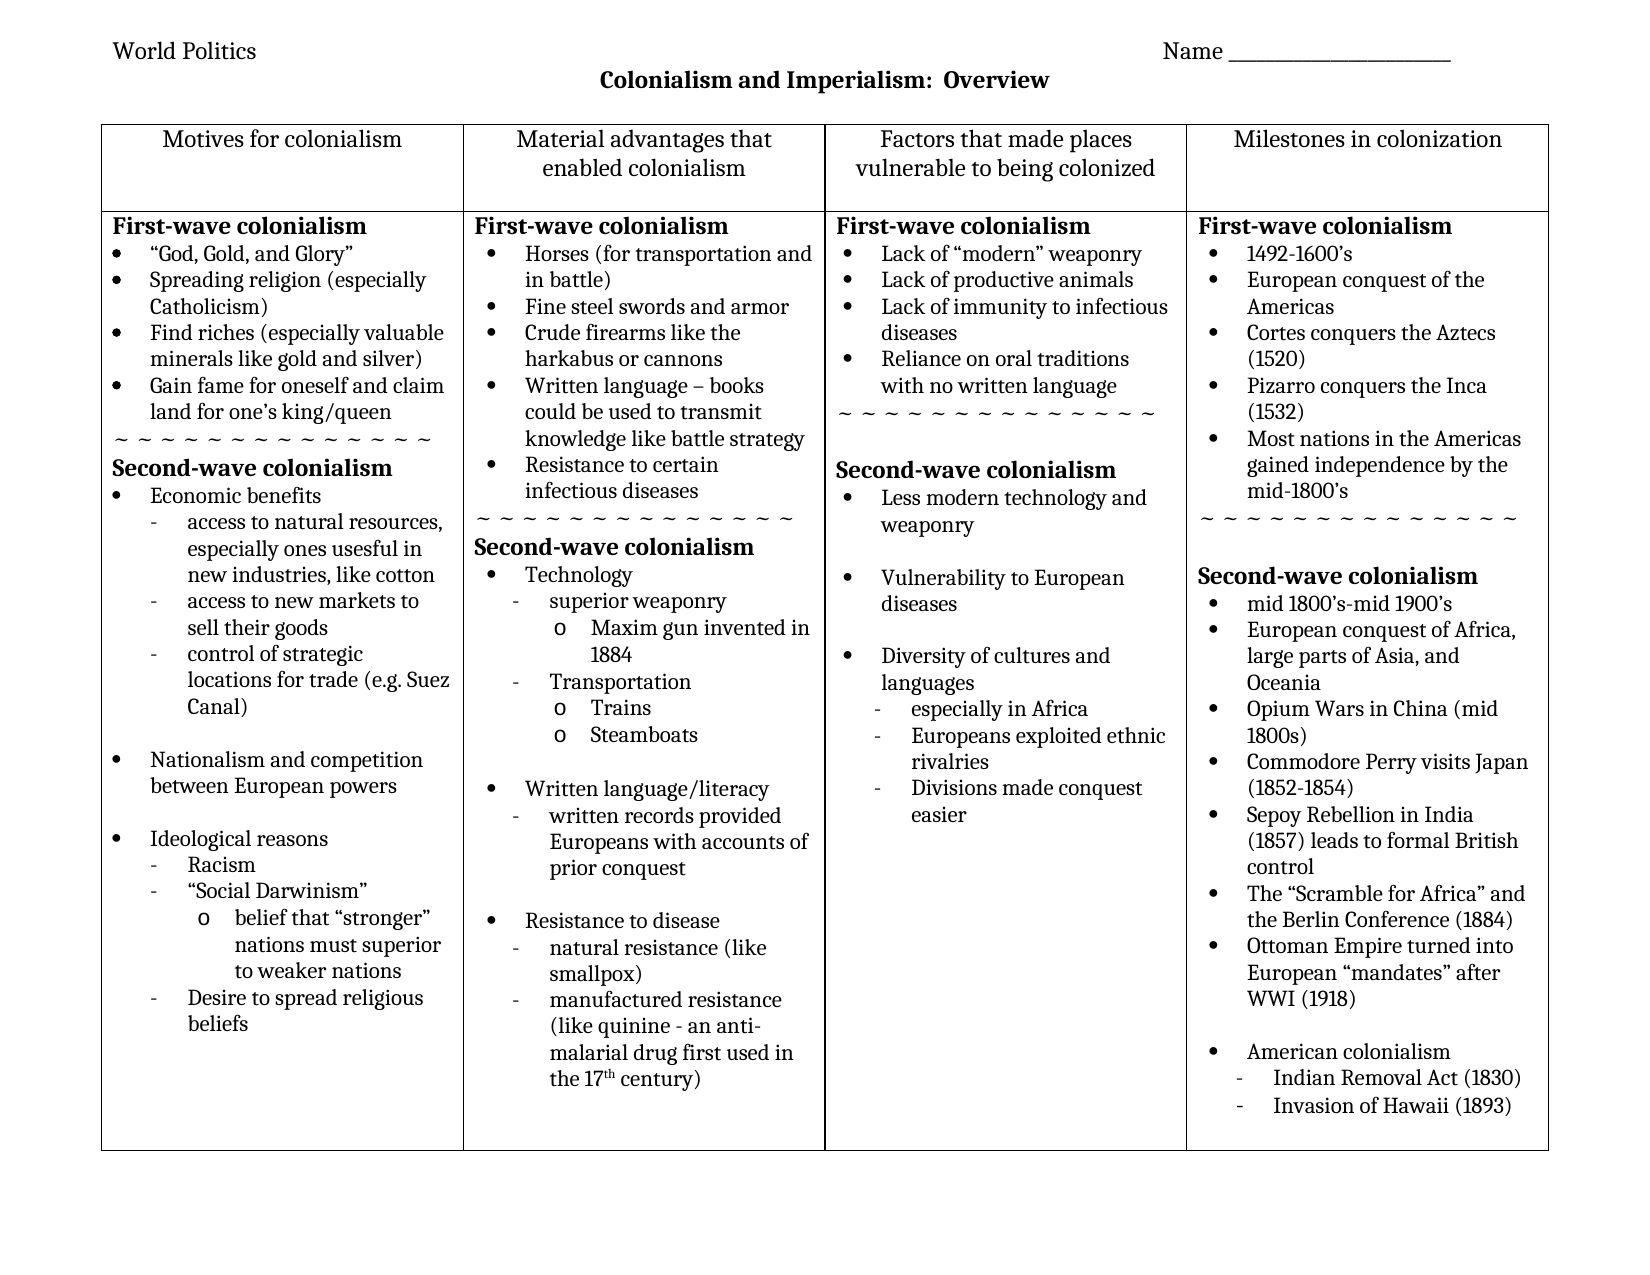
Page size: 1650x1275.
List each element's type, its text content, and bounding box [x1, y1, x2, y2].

table_header Material advantages that enabled colonialism [464, 125, 824, 211]
table_cell First-wave colonialism Lack of “modern” weaponry Lack of productive animals Lack of immunity to infectious diseases Reliance on oral traditions with no written language ~ ~ ~ ~ ~ ~ ~ ~ ~ ~ ~ ~ ~ ~ Second-wave colonialism Less modern technology and weaponry Vulnerability to European diseases Diversity of cultures and languages especially in Africa Europeans exploited ethnic rivalries Divisions made conquest easier [826, 212, 1186, 1150]
table_cell First-wave colonialism “God, Gold, and Glory” Spreading religion (especially Catholicism) Find riches (especially valuable minerals like gold and silver) Gain fame for oneself and claim land for one’s king/queen ~ ~ ~ ~ ~ ~ ~ ~ ~ ~ ~ ~ ~ ~ Second-wave colonialism Economic benefits access to natural resources, especially ones usesful in new industries, like cotton access to new markets to sell their goods control of strategic locations for trade (e.g. Suez Canal) Nationalism and competition between European powers Ideological reasons Racism “Social Darwinism” belief that “stronger” nations must superior to weaker nations Desire to spread religious beliefs [102, 212, 463, 1150]
text World Politics Name ________________________ [112, 37, 1537, 66]
table_cell First-wave colonialism Horses (for transportation and in battle) Fine steel swords and armor Crude firearms like the harkabus or cannons Written language – books could be used to transmit knowledge like battle strategy Resistance to certain infectious diseases ~ ~ ~ ~ ~ ~ ~ ~ ~ ~ ~ ~ ~ ~ Second-wave colonialism Technology superior weaponry Maxim gun invented in 1884 Transportation Trains Steamboats Written language/literacy written records provided Europeans with accounts of prior conquest Resistance to disease natural resistance (like smallpox) manufactured resistance (like quinine - an anti-malarial drug first used in the 17th century) [464, 212, 824, 1150]
table_header Milestones in colonization [1187, 125, 1548, 211]
table_header Factors that made places vulnerable to being colonized [826, 125, 1186, 211]
table_cell First-wave colonialism 1492-1600’s European conquest of the Americas Cortes conquers the Aztecs (1520) Pizarro conquers the Inca (1532) Most nations in the Americas gained independence by the mid-1800’s ~ ~ ~ ~ ~ ~ ~ ~ ~ ~ ~ ~ ~ ~ Second-wave colonialism mid 1800’s-mid 1900’s European conquest of Africa, large parts of Asia, and Oceania Opium Wars in China (mid 1800s) Commodore Perry visits Japan (1852-1854) Sepoy Rebellion in India (1857) leads to formal British control The “Scramble for Africa” and the Berlin Conference (1884) Ottoman Empire turned into European “mandates” after WWI (1918) American colonialism Indian Removal Act (1830) Invasion of Hawaii (1893) [1187, 212, 1548, 1150]
table_header Motives for colonialism [102, 125, 463, 211]
text Colonialism and Imperialism: Overview [112, 66, 1537, 95]
